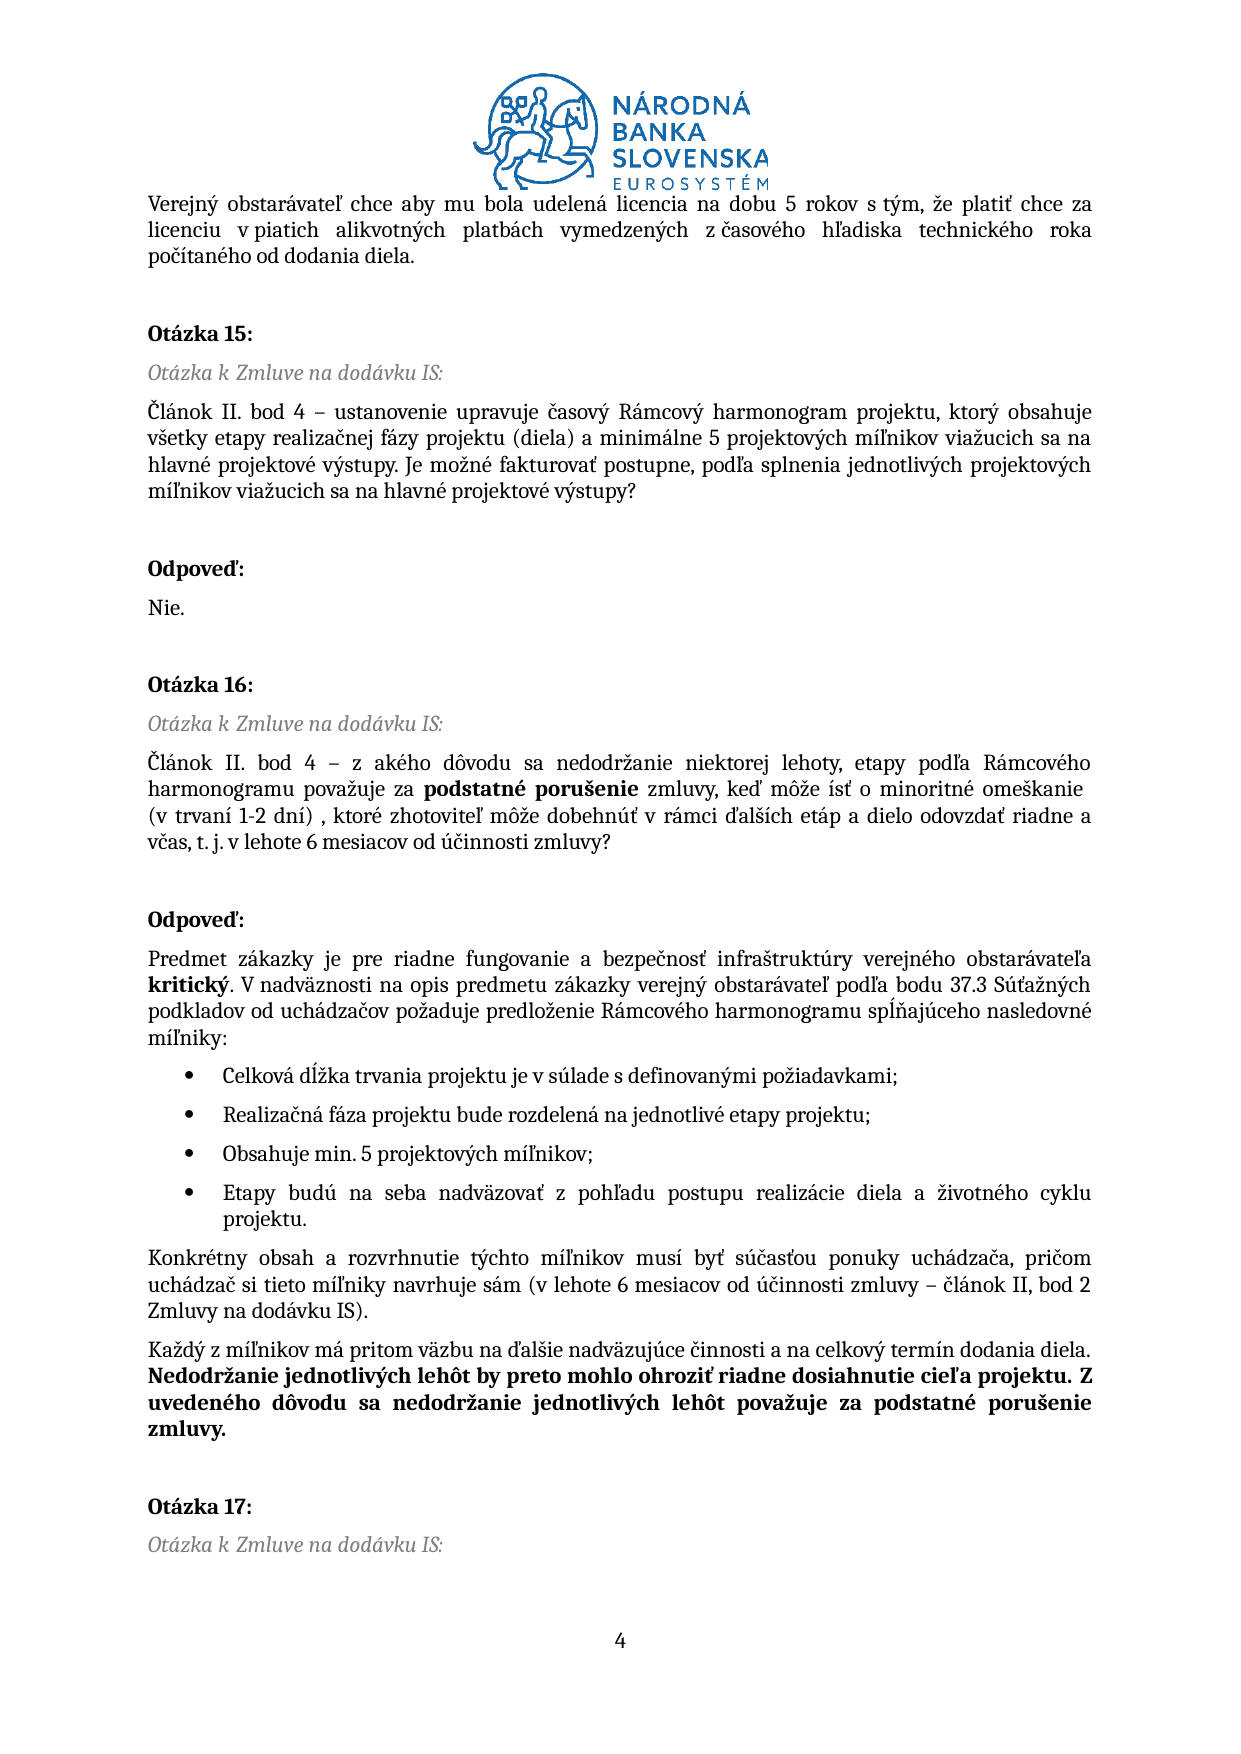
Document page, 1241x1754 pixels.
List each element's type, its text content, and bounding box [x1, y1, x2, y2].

text Otázka 15: [148, 321, 1093, 347]
list Realizačná fáza projektu bude rozdelená na jednotlivé etapy projektu; [185, 1102, 1093, 1128]
text Konkrétny obsah a rozvrhnutie týchto míľnikov musí byť súčasťou ponuky uchádzača, pričom uchádzač si tieto míľniky navrhuje sám (v lehote 6 mesiacov od účinnosti zmluvy – článok II, bod 2 Zmluvy na dodávku IS). [148, 1245, 1093, 1324]
picture [472, 73, 768, 191]
text Otázka k Zmluve na dodávku IS: [148, 360, 1093, 386]
text Verejný obstarávateľ chce aby mu bola udelená licencia na dobu 5 rokov s tým, že platiť chce za licenciu v piatich alikvotných platbách vymedzených z časového hľadiska technického roka počítaného od dodania diela. [148, 191, 1093, 270]
text Nie. [148, 594, 1093, 621]
text Predmet zákazky je pre riadne fungovanie a bezpečnosť infraštruktúry verejného obstarávateľa kritický. V nadväznosti na opis predmetu zákazky verejný obstarávateľ podľa bodu 37.3 Súťažných podkladov od uchádzačov požaduje predloženie Rámcového harmonogramu spĺňajúceho nasledovné míľniky: [148, 945, 1093, 1051]
text Otázka 17: [148, 1493, 1093, 1520]
text Každý z míľnikov má pritom väzbu na ďalšie nadväzujúce činnosti a na celkový termín dodania diela. Nedodržanie jednotlivých lehôt by preto mohlo ohroziť riadne dosiahnutie cieľa projektu. Z uvedeného dôvodu sa nedodržanie jednotlivých lehôt považuje za podstatné porušenie zmluvy. [148, 1337, 1093, 1442]
text Odpoveď: [148, 907, 1093, 933]
list Etapy budú na seba nadväzovať z pohľadu postupu realizácie diela a životného cyklu projektu. [185, 1180, 1093, 1233]
text Otázka k Zmluve na dodávku IS: [148, 711, 1093, 737]
text Otázka 16: [148, 672, 1093, 698]
text Článok II. bod 4 – z akého dôvodu sa nedodržanie niektorej lehoty, etapy podľa Rámcového harmonogramu považuje za podstatné porušenie zmluvy, keď môže ísť o minoritné omeškanie (v trvaní 1-2 dní) , ktoré zhotoviteľ môže dobehnúť v rámci ďalších etáp a dielo odovzdať riadne a včas, t. j. v lehote 6 mesiacov od účinnosti zmluvy? [148, 750, 1093, 855]
text Otázka k Zmluve na dodávku IS: [148, 1532, 1093, 1559]
list Celková dĺžka trvania projektu je v súlade s definovanými požiadavkami; [185, 1063, 1093, 1090]
text Odpoveď: [148, 556, 1093, 582]
list Obsahuje min. 5 projektových míľnikov; [185, 1141, 1093, 1167]
text Článok II. bod 4 – ustanovenie upravuje časový Rámcový harmonogram projektu, ktorý obsahuje všetky etapy realizačnej fázy projektu (diela) a minimálne 5 projektových míľnikov viažucich sa na hlavné projektové výstupy. Je možné fakturovať postupne, podľa splnenia jednotlivých projektových míľnikov viažucich sa na hlavné projektové výstupy? [148, 399, 1093, 504]
